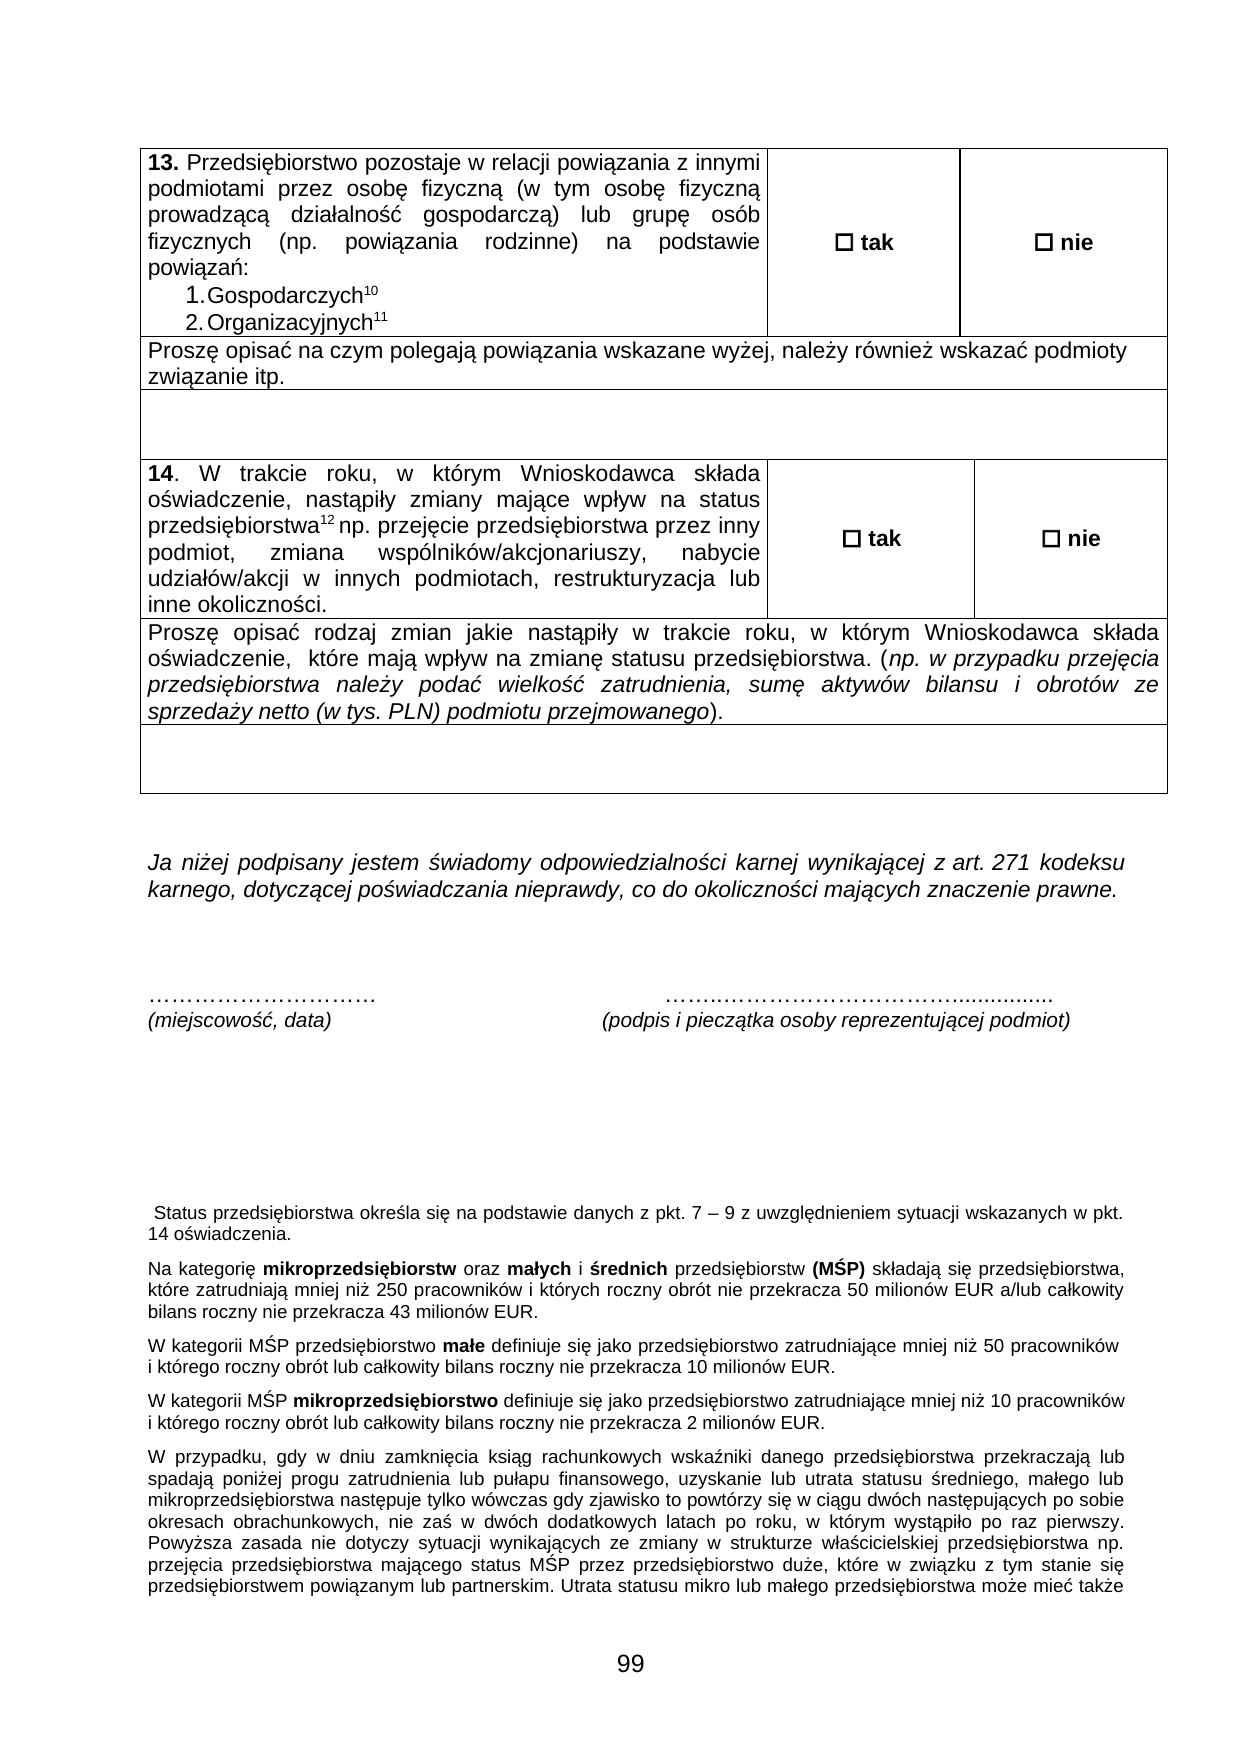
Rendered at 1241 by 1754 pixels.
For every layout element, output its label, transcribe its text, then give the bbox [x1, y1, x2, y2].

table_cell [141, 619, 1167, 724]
text Status przedsiębiorstwa określa się na podstawie danych z pkt. 7 – 9 z uwzględnieniem sytuacji wskazanych w pkt. 14 oświadczenia. [148, 1202, 1125, 1245]
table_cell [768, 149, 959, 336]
text (miejscowość, data) (podpis i pieczątka osoby reprezentującej podmiot) [148, 1007, 1125, 1031]
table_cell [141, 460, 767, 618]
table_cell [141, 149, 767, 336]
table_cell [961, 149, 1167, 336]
text W kategorii MŚP przedsiębiorstwo małe definiuje się jako przedsiębiorstwo zatrudniające mniej niż 50 pracowników i którego roczny obrót lub całkowity bilans roczny nie przekracza 10 milionów EUR. [148, 1334, 1125, 1378]
text Na kategorię mikroprzedsiębiorstw oraz małych i średnich przedsiębiorstw (MŚP) składają się przedsiębiorstwa, które zatrudniają mniej niż 250 pracowników i których roczny obrót nie przekracza 50 milionów EUR a/lub całkowity bilans roczny nie przekracza 43 milionów EUR. [148, 1257, 1125, 1322]
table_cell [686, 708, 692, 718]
text W kategorii MŚP mikroprzedsiębiorstwo definiuje się jako przedsiębiorstwo zatrudniające mniej niż 10 pracowników i którego roczny obrót lub całkowity bilans roczny nie przekracza 2 milionów EUR. [148, 1390, 1125, 1433]
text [148, 1446, 1125, 1597]
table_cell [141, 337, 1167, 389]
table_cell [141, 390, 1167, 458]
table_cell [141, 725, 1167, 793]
text Ja niżej podpisany jestem świadomy odpowiedzialności karnej wynikającej z art. 271 kodeksu karnego, dotyczącej poświadczania nieprawdy, co do okoliczności mających znaczenie prawne. [148, 849, 1125, 902]
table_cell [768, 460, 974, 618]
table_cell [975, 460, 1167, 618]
text ………………………… ……..…………………………................ [148, 981, 1125, 1007]
